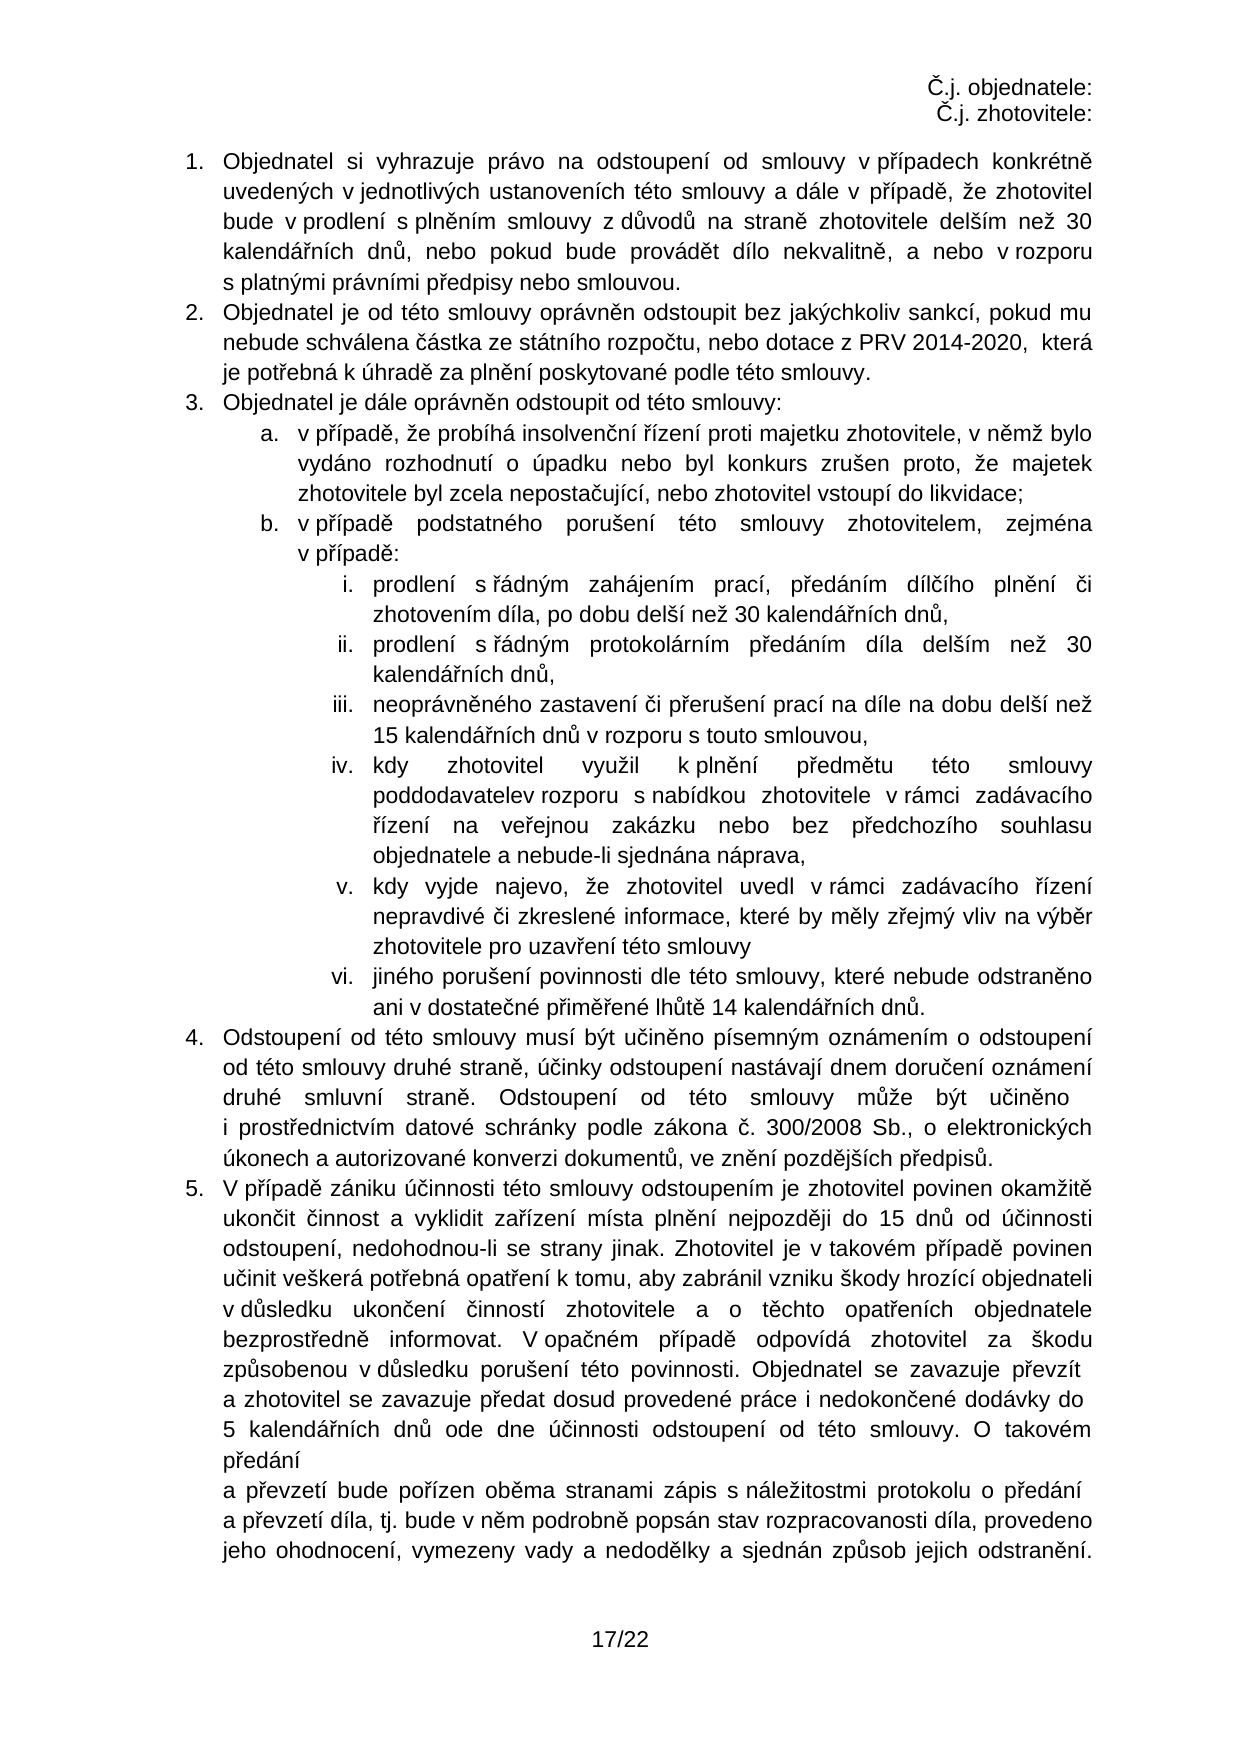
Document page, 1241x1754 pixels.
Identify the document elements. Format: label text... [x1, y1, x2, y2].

list neoprávněného zastavení či přerušení prací na díle na dobu delší než 15 kalendářních dnů v rozporu s touto smlouvou, [354, 691, 1093, 748]
list Objednatel si vyhrazuje právo na odstoupení od smlouvy v případech konkrétně uvedených v jednotlivých ustanoveních této smlouvy a dále v případě, že zhotovitel bude v prodlení s plněním smlouvy z důvodů na straně zhotovitele delším než 30 kalendářních dnů, nebo pokud bude provádět dílo nekvalitně, a nebo v rozporu s platnými právními předpisy nebo smlouvou. [185, 148, 1093, 295]
list kdy zhotovitel využil k plnění předmětu této smlouvy poddodavatelev rozporu s nabídkou zhotovitele v rámci zadávacího řízení na veřejnou zakázku nebo bez předchozího souhlasu objednatele a nebude-li sjednána náprava, [354, 752, 1093, 869]
list prodlení s řádným protokolárním předáním díla delším než 30 kalendářních dnů, [354, 631, 1093, 687]
list Odstoupení od této smlouvy musí být učiněno písemným oznámením o odstoupení od této smlouvy druhé straně, účinky odstoupení nastávají dnem doručení oznámení druhé smluvní straně. Odstoupení od této smlouvy může být učiněno i prostřednictvím datové schránky podle zákona č. 300/2008 Sb., o elektronických úkonech a autorizované konverzi dokumentů, ve znění pozdějších předpisů. [185, 1024, 1093, 1171]
list v případě podstatného porušení této smlouvy zhotovitelem, zejména v případě: [260, 510, 1093, 567]
list v případě, že probíhá insolvenční řízení proti majetku zhotovitele, v němž bylo vydáno rozhodnutí o úpadku nebo byl konkurs zrušen proto, že majetek zhotovitele byl zcela nepostačující, nebo zhotovitel vstoupí do likvidace; [260, 419, 1093, 506]
list Objednatel je dále oprávněn odstoupit od této smlouvy: [185, 389, 1093, 416]
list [185, 1175, 1093, 1563]
list jiného porušení povinnosti dle této smlouvy, které nebude odstraněno ani v dostatečné přiměřené lhůtě 14 kalendářních dnů. [354, 963, 1093, 1020]
list kdy vyjde najevo, že zhotovitel uvedl v rámci zadávacího řízení nepravdivé či zkreslené informace, které by měly zřejmý vliv na výběr zhotovitele pro uzavření této smlouvy [354, 873, 1093, 959]
list prodlení s řádným zahájením prací, předáním dílčího plnění či zhotovením díla, po dobu delší než 30 kalendářních dnů, [354, 571, 1093, 627]
list Objednatel je od této smlouvy oprávněn odstoupit bez jakýchkoliv sankcí, pokud mu nebude schválena částka ze státního rozpočtu, nebo dotace z PRV 2014-2020, která je potřebná k úhradě za plnění poskytované podle této smlouvy. [185, 299, 1093, 385]
